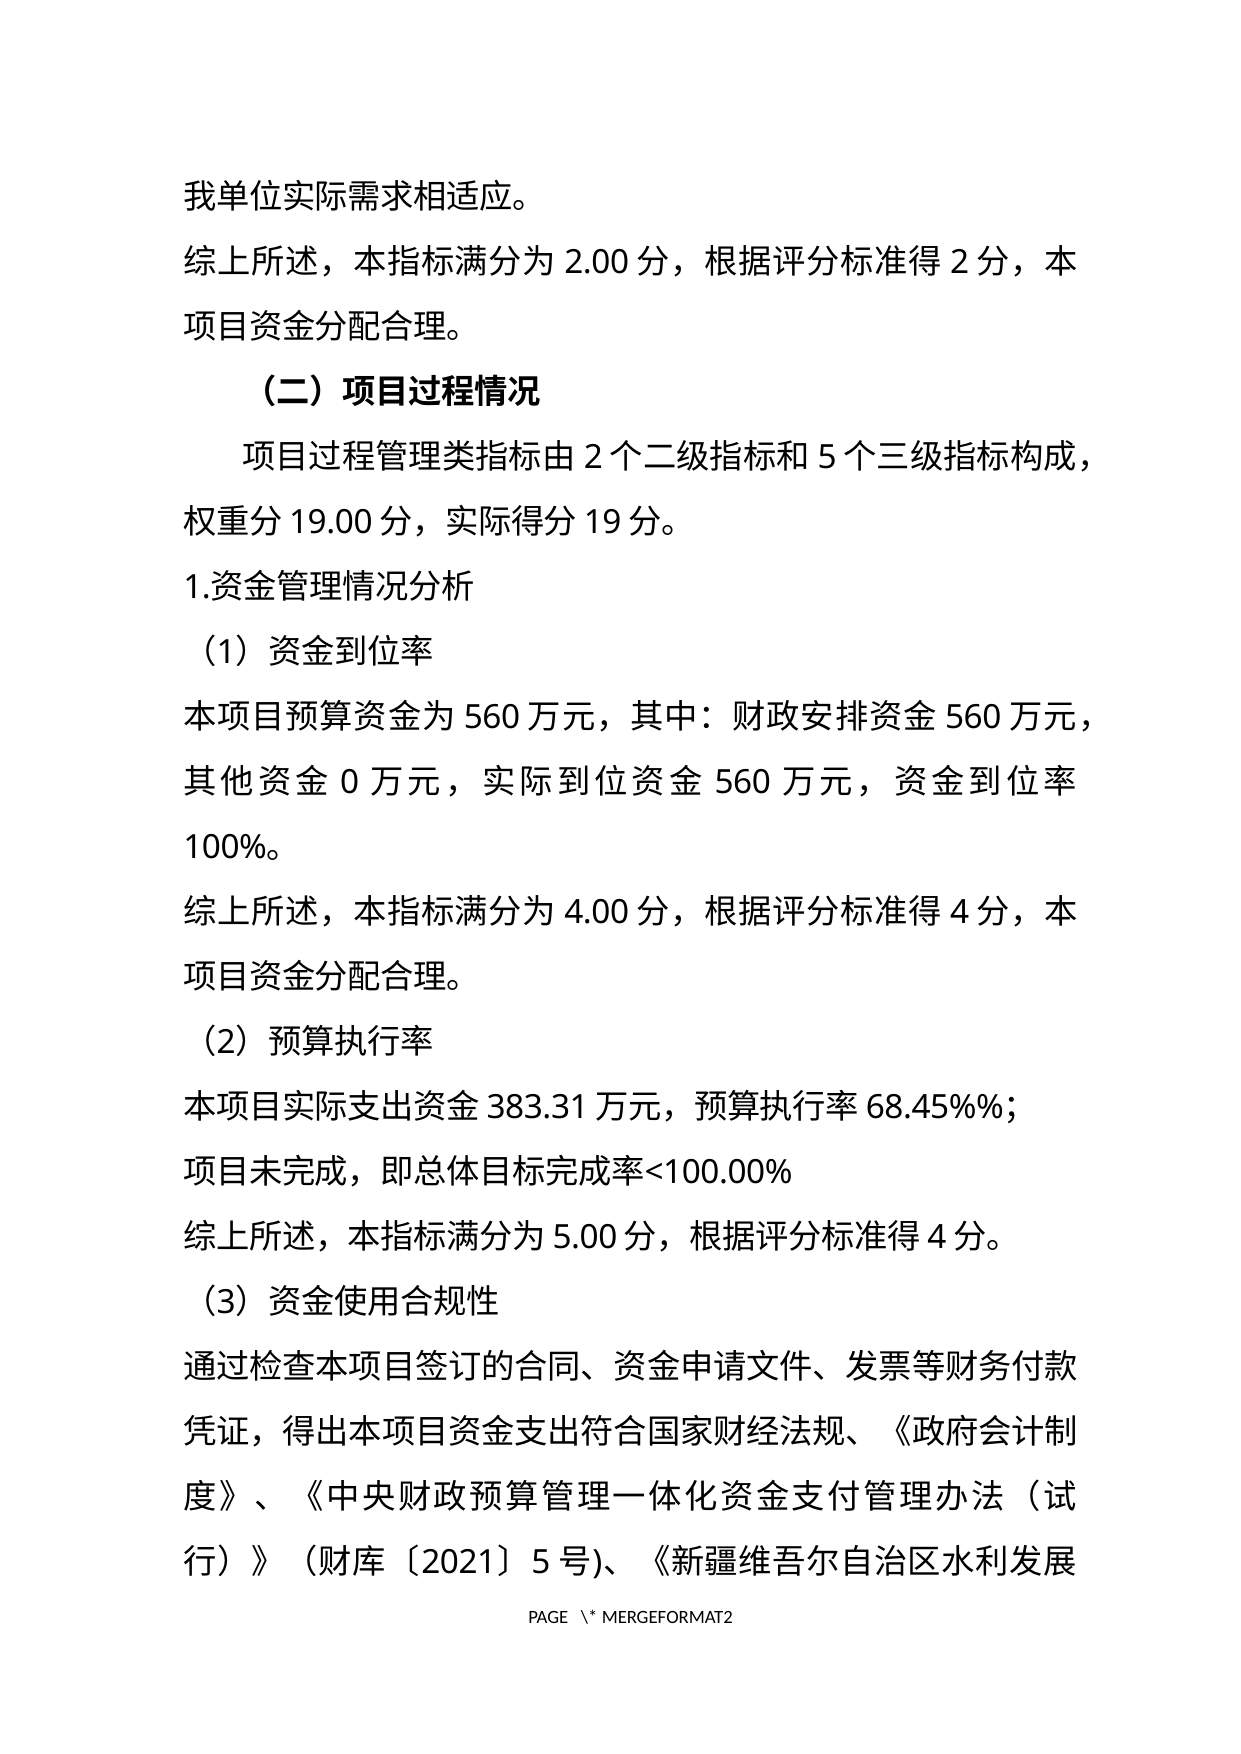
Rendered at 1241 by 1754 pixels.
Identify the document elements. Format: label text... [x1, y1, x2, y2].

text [183, 162, 1078, 357]
text （二）项目过程情况 [183, 357, 1078, 422]
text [183, 422, 1078, 1592]
